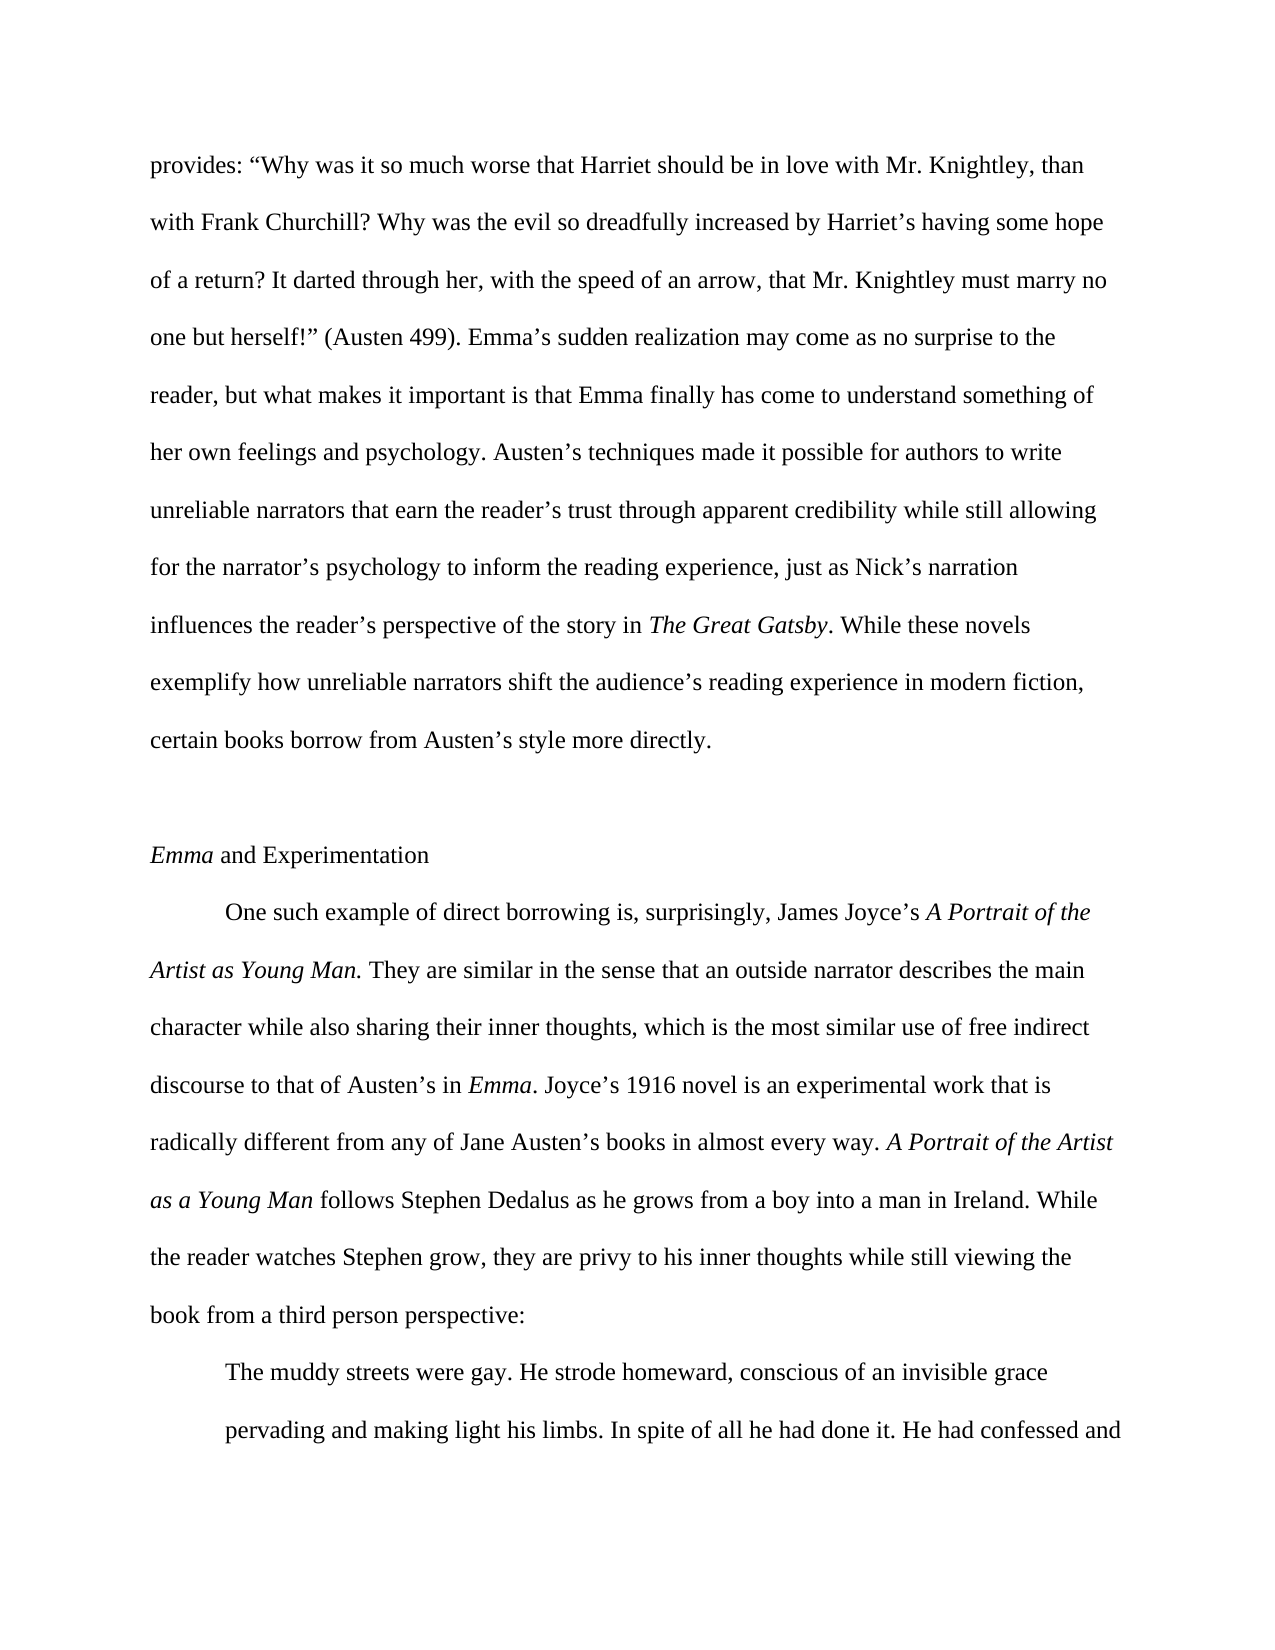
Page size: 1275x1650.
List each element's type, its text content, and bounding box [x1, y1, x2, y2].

text Emma and Experimentation [150, 840, 1125, 869]
text One such example of direct borrowing is, surprisingly, James Joyce’s A Portrait of the Artist as Young Man. They are similar in the sense that an outside narrator describes the main character while also sharing their inner thoughts, which is the most similar use of free indirect discourse to that of Austen’s in Emma. Joyce’s 1916 novel is an experimental work that is radically different from any of Jane Austen’s books in almost every way. A Portrait of the Artist as a Young Man follows Stephen Dedalus as he grows from a boy into a man in Ireland. While the reader watches Stephen grow, they are privy to his inner thoughts while still viewing the book from a third person perspective: [150, 897, 1125, 1329]
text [150, 150, 1125, 754]
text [225, 1357, 1125, 1444]
